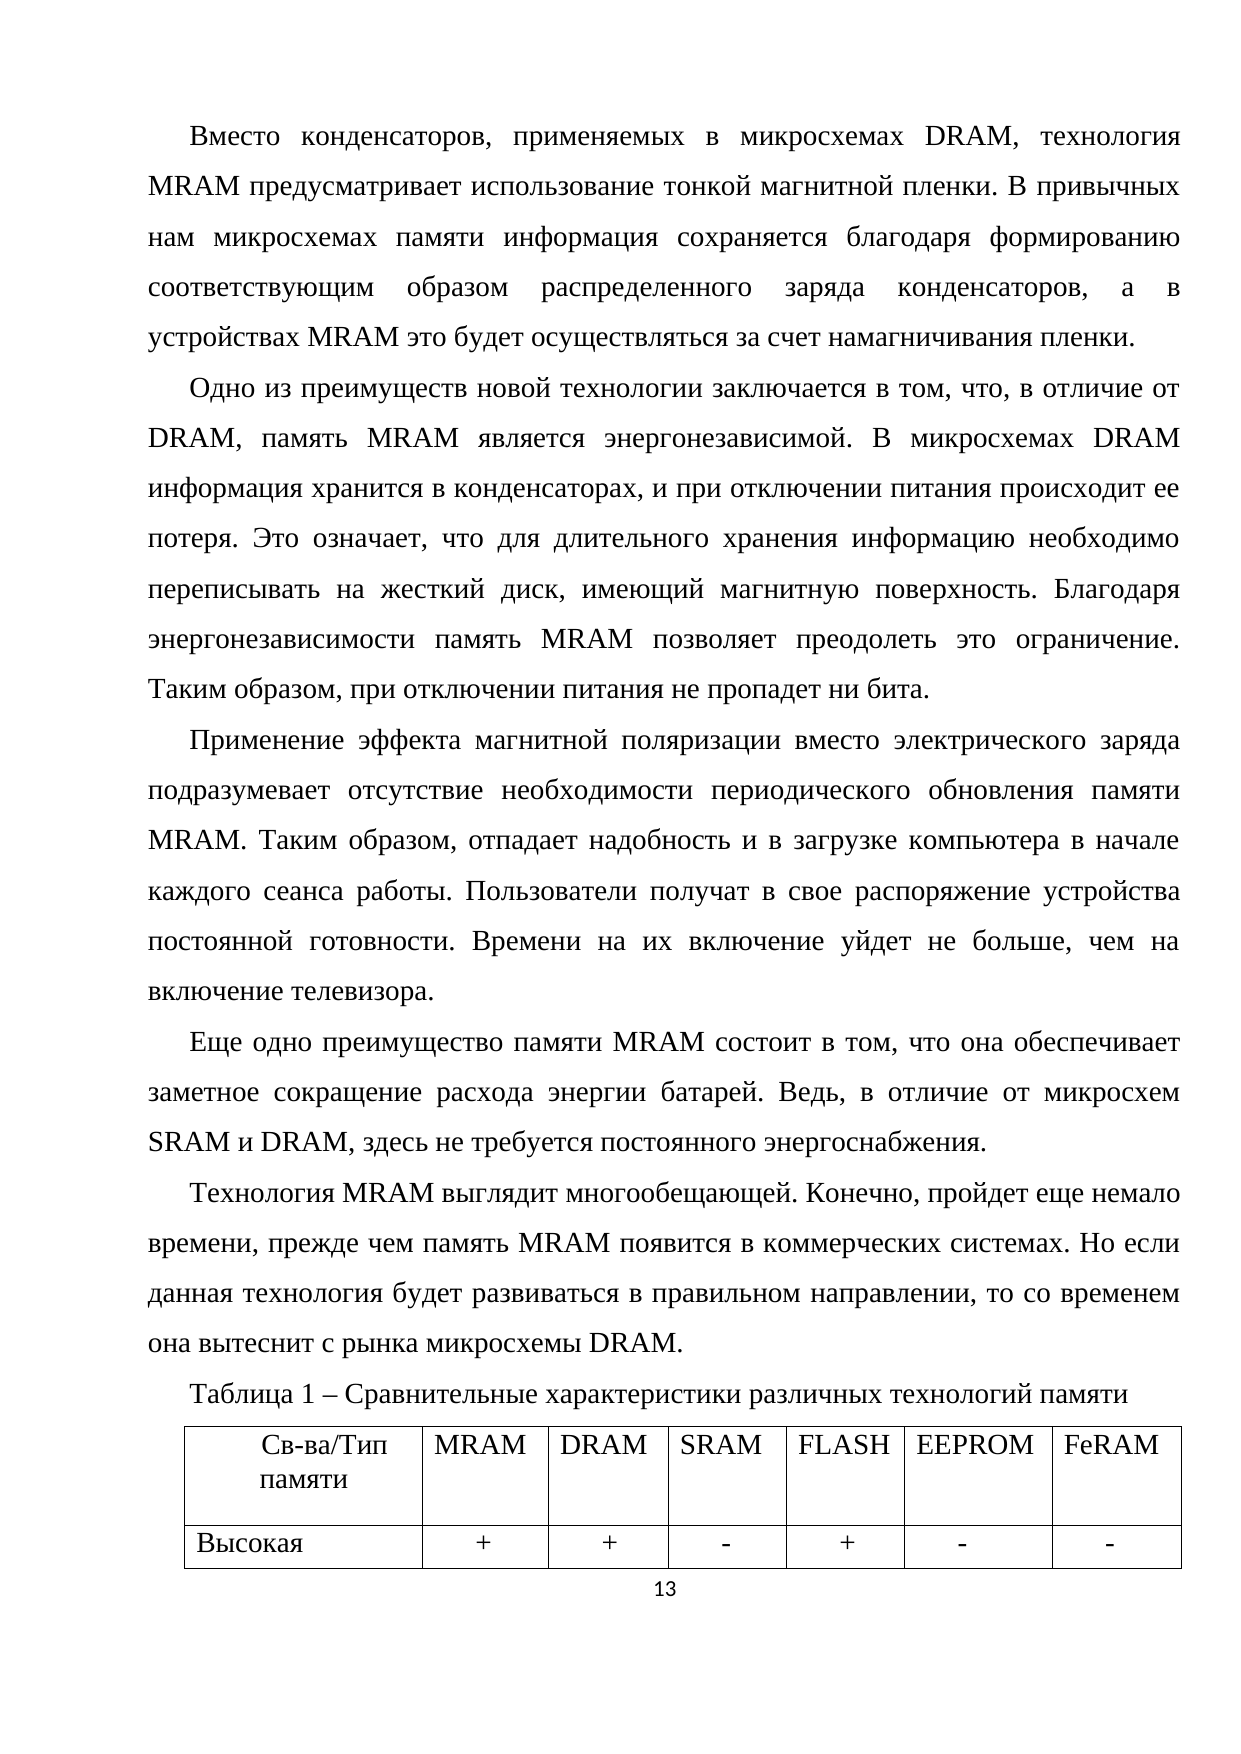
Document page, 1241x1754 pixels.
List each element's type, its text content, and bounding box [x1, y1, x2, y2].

text Одно из преимуществ новой технологии заключается в том, что, в отличие от DRAM, память MRAM является энергонезависимой. В микросхемах DRAM информация хранится в конденсаторах, и при отключении питания происходит ее потеря. Это означает, что для длительного хранения информацию необходимо переписывать на жесткий диск, имеющий магнитную поверхность. Благодаря энергонезависимости память MRAM позволяет преодолеть это ограничение. Таким образом, при отключении питания не пропадет ни бита. [148, 370, 1181, 705]
text Применение эффекта магнитной поляризации вместо электрического заряда подразумевает отсутствие необходимости периодического обновления памяти MRAM. Таким образом, отпадает надобность и в загрузке компьютера в начале каждого сеанса работы. Пользователи получат в свое распоряжение устройства постоянной готовности. Времени на их включение уйдет не больше, чем на включение телевизора. [148, 722, 1181, 1007]
table_header DRAM [549, 1427, 668, 1524]
text Вместо конденсаторов, применяемых в микросхемах DRAM, технология MRAM предусматривает использование тонкой магнитной пленки. В привычных нам микросхемах памяти информация сохраняется благодаря формированию соответствующим образом распределенного заряда конденсаторов, а в устройствах MRAM это будет осуществляться за счет намагничивания пленки. [148, 118, 1181, 353]
table_header FeRAM [1053, 1427, 1181, 1524]
table_header EEPROM [905, 1427, 1052, 1524]
table_header Св-ва/Тип памяти [185, 1427, 422, 1524]
table_header FLASH [787, 1427, 904, 1524]
table_cell - [669, 1526, 786, 1568]
table_cell + [549, 1526, 668, 1568]
table_cell Высокая плотность [185, 1526, 422, 1568]
table_header MRAM [423, 1427, 548, 1524]
table_cell + [787, 1526, 904, 1568]
text Таблица 1 – Сравнительные характеристики различных технологий памяти [148, 1376, 1181, 1409]
text Еще одно преимущество памяти MRAM состоит в том, что она обеспечивает заметное сокращение расхода энергии батарей. Ведь, в отличие от микросхем SRAM и DRAM, здесь не требуется постоянного энергоснабжения. [148, 1024, 1181, 1158]
table_header SRAM [669, 1427, 786, 1524]
text Технология MRAM выглядит многообещающей. Конечно, пройдет еще немало времени, прежде чем память MRAM появится в коммерческих системах. Но если данная технология будет развиваться в правильном направлении, то со временем она вытеснит с рынка микросхемы DRAM. [148, 1175, 1181, 1359]
table_cell + [423, 1526, 548, 1568]
table_cell - [905, 1526, 1052, 1568]
table_cell - [1053, 1526, 1181, 1568]
